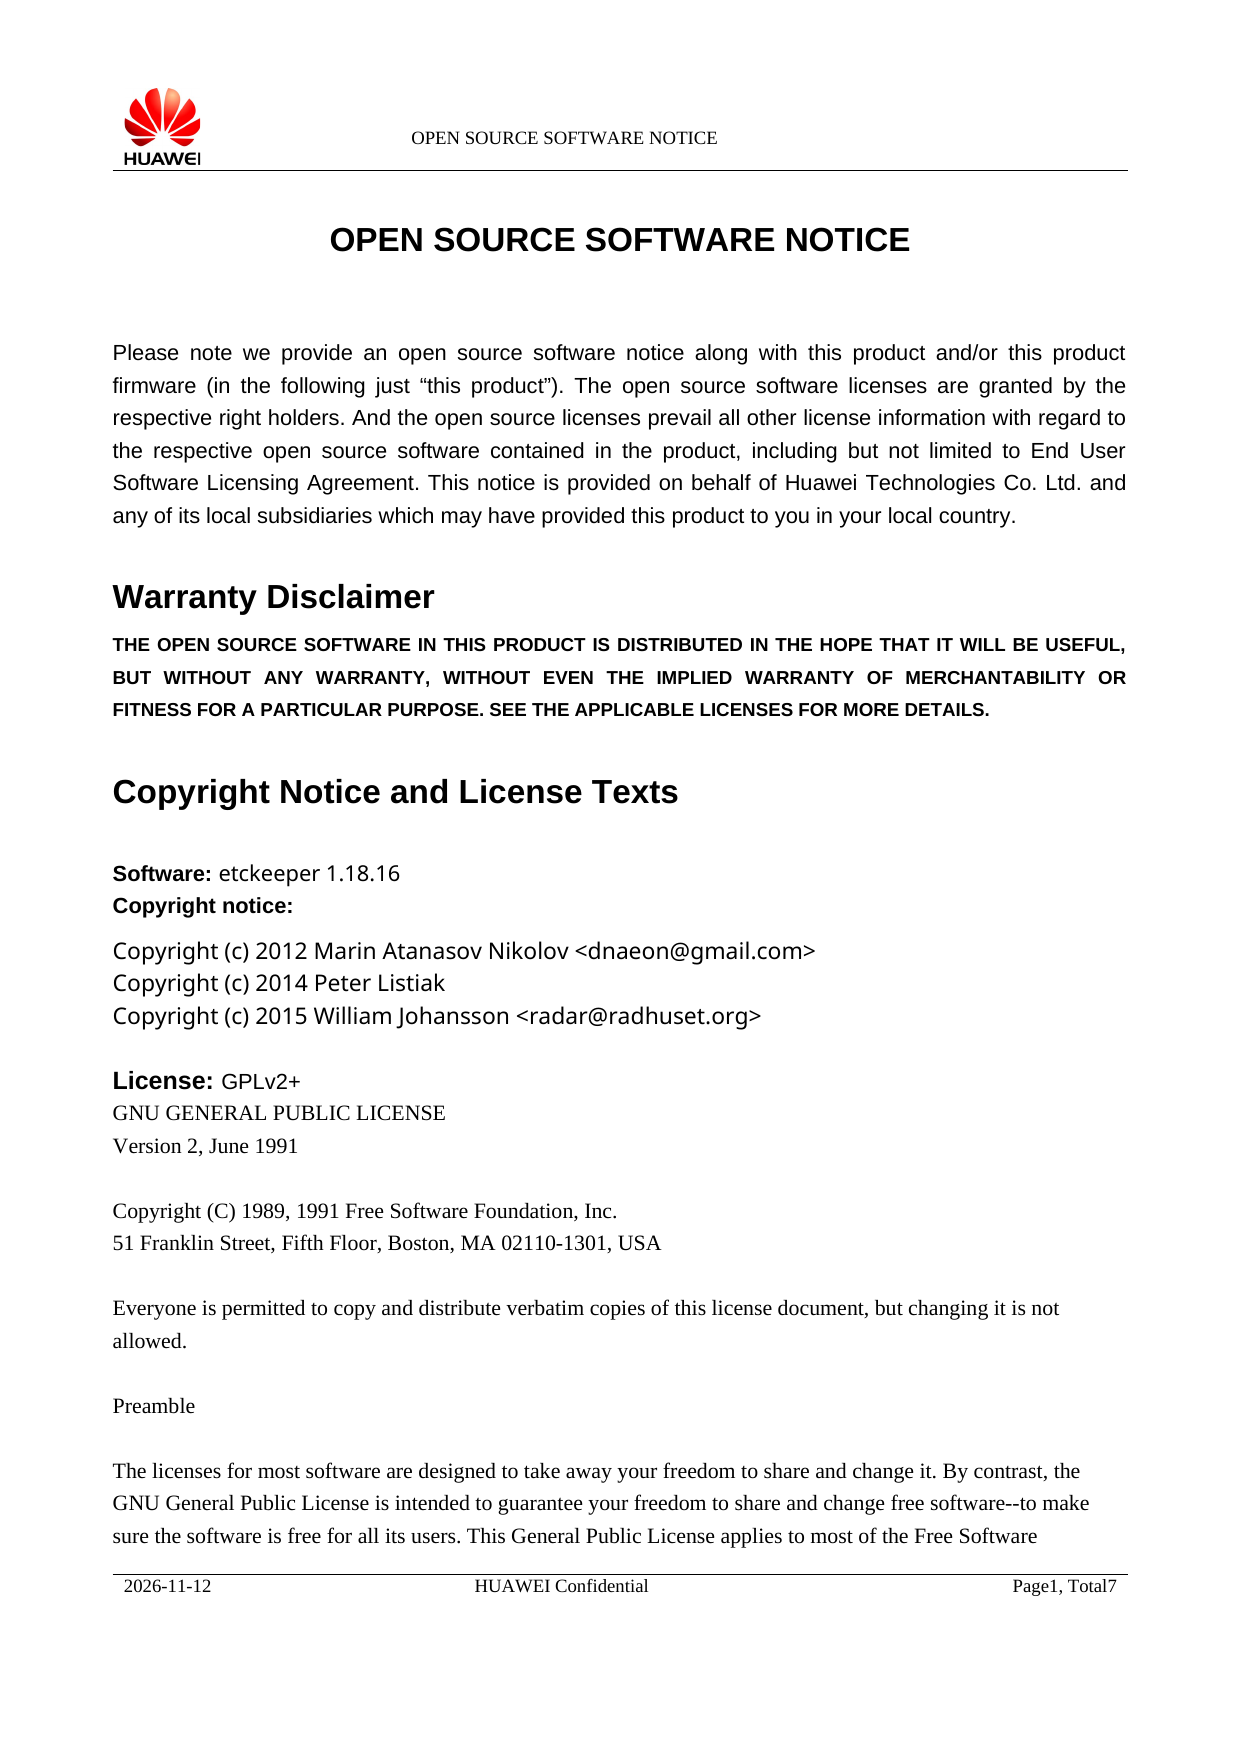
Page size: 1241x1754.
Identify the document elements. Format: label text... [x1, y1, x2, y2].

picture [124, 88, 201, 165]
text License: GPLv2+ [112, 1064, 1128, 1096]
text Warranty Disclaimer [112, 564, 1128, 629]
text Copyright notice: [112, 889, 1128, 921]
text Copyright Notice and License Texts [112, 759, 1128, 824]
title Software: etckeeper 1.18.16 [112, 856, 1128, 889]
text The open source software in this product is distributed in the hope that it will be useful, but WITHOUT ANY WARRANTY, without even the implied warranty of MERCHANTABILITY or FITNESS FOR A PARTICULAR PURPOSE. See the applicable licenses for more details. [112, 629, 1128, 726]
text Please note we provide an open source software notice along with this product and/or this product firmware (in the following just “this product”). The open source software licenses are granted by the respective right holders. And the open source licenses prevail all other license information with regard to the respective open source software contained in the product, including but not limited to End User Software Licensing Agreement. This notice is provided on behalf of Huawei Technologies Co. Ltd. and any of its local subsidiaries which may have provided this product to you in your local country. [112, 336, 1128, 531]
text Copyright (c) 2012 Marin Atanasov Nikolov <dnaeon@gmail.com> Copyright (c) 2014 Peter Listiak Copyright (c) 2015 William Johansson <radar@radhuset.org> [112, 934, 1128, 1064]
text OPEN SOURCE SOFTWARE NOTICE [112, 206, 1128, 271]
